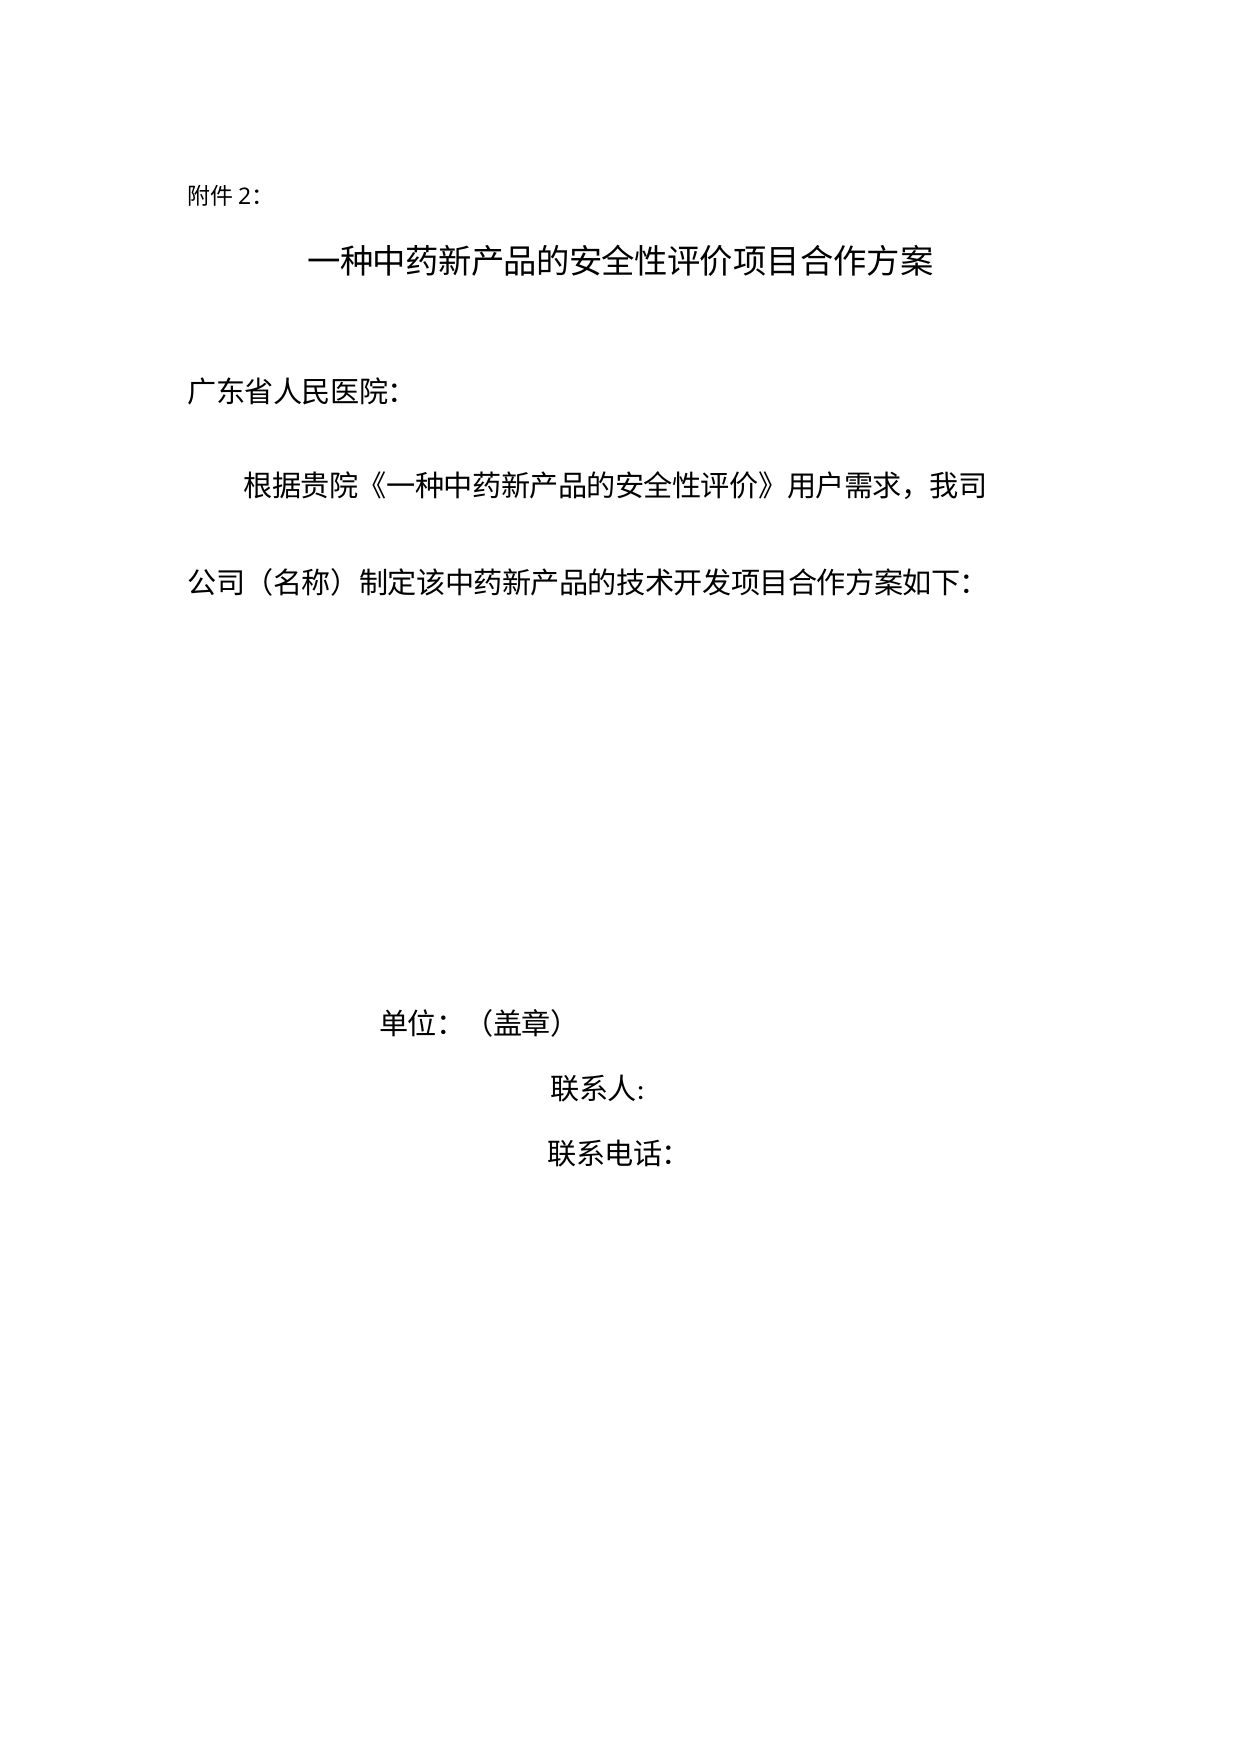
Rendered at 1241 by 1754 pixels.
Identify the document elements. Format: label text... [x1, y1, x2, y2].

text 广东省人民医院： [187, 357, 1053, 422]
text 联系电话： [187, 1119, 1053, 1184]
text 根据贵院《一种中药新产品的安全性评价》用户需求，我司 公司（名称）制定该中药新产品的技术开发项目合作方案如下： [187, 451, 1053, 614]
text 单位：（盖章） [187, 989, 1053, 1054]
text 一种中药新产品的安全性评价项目合作方案 [187, 227, 1053, 292]
text 附件2： [187, 162, 1053, 227]
text 联系人: [187, 1054, 1053, 1119]
